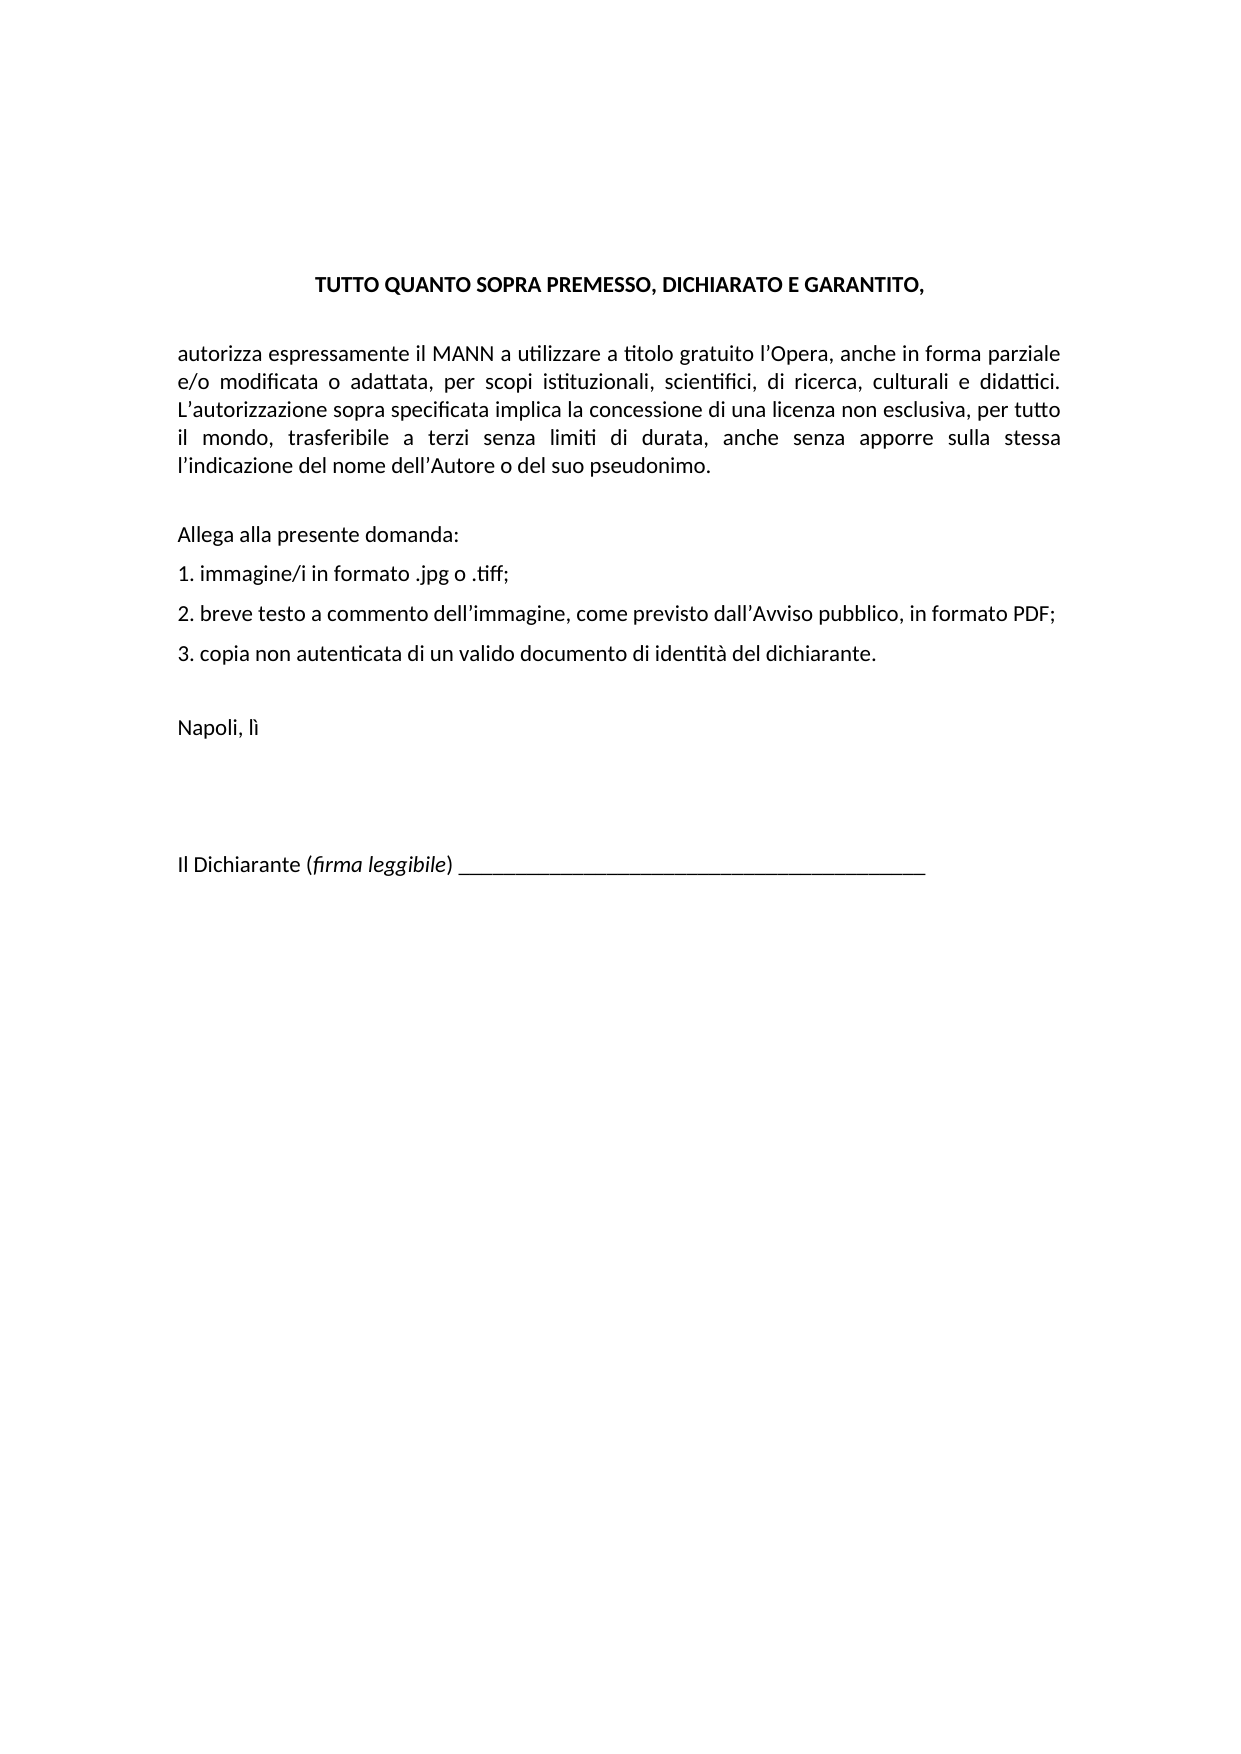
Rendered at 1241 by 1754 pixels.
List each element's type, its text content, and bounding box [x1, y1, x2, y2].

text Allega alla presente domanda: [177, 520, 1063, 548]
text TUTTO QUANTO SOPRA PREMESSO, DICHIARATO E GARANTITO, [177, 271, 1063, 298]
text autorizza espressamente il MANN a utilizzare a titolo gratuito l’Opera, anche in forma parziale e/o modificata o adattata, per scopi istituzionali, scientifici, di ricerca, culturali e didattici. L’autorizzazione sopra specificata implica la concessione di una licenza non esclusiva, per tutto il mondo, trasferibile a terzi senza limiti di durata, anche senza apporre sulla stessa l’indicazione del nome dell’Autore o del suo pseudonimo. [177, 339, 1063, 479]
text 3. copia non autenticata di un valido documento di identità del dichiarante. [177, 639, 1063, 667]
text Napoli, lì [177, 713, 1063, 741]
text Il Dichiarante (firma leggibile) _________________________________________ [177, 850, 1063, 878]
text 1. immagine/i in formato .jpg o .tiff; [177, 559, 1063, 587]
text 2. breve testo a commento dell’immagine, come previsto dall’Avviso pubblico, in formato PDF; [177, 599, 1063, 627]
